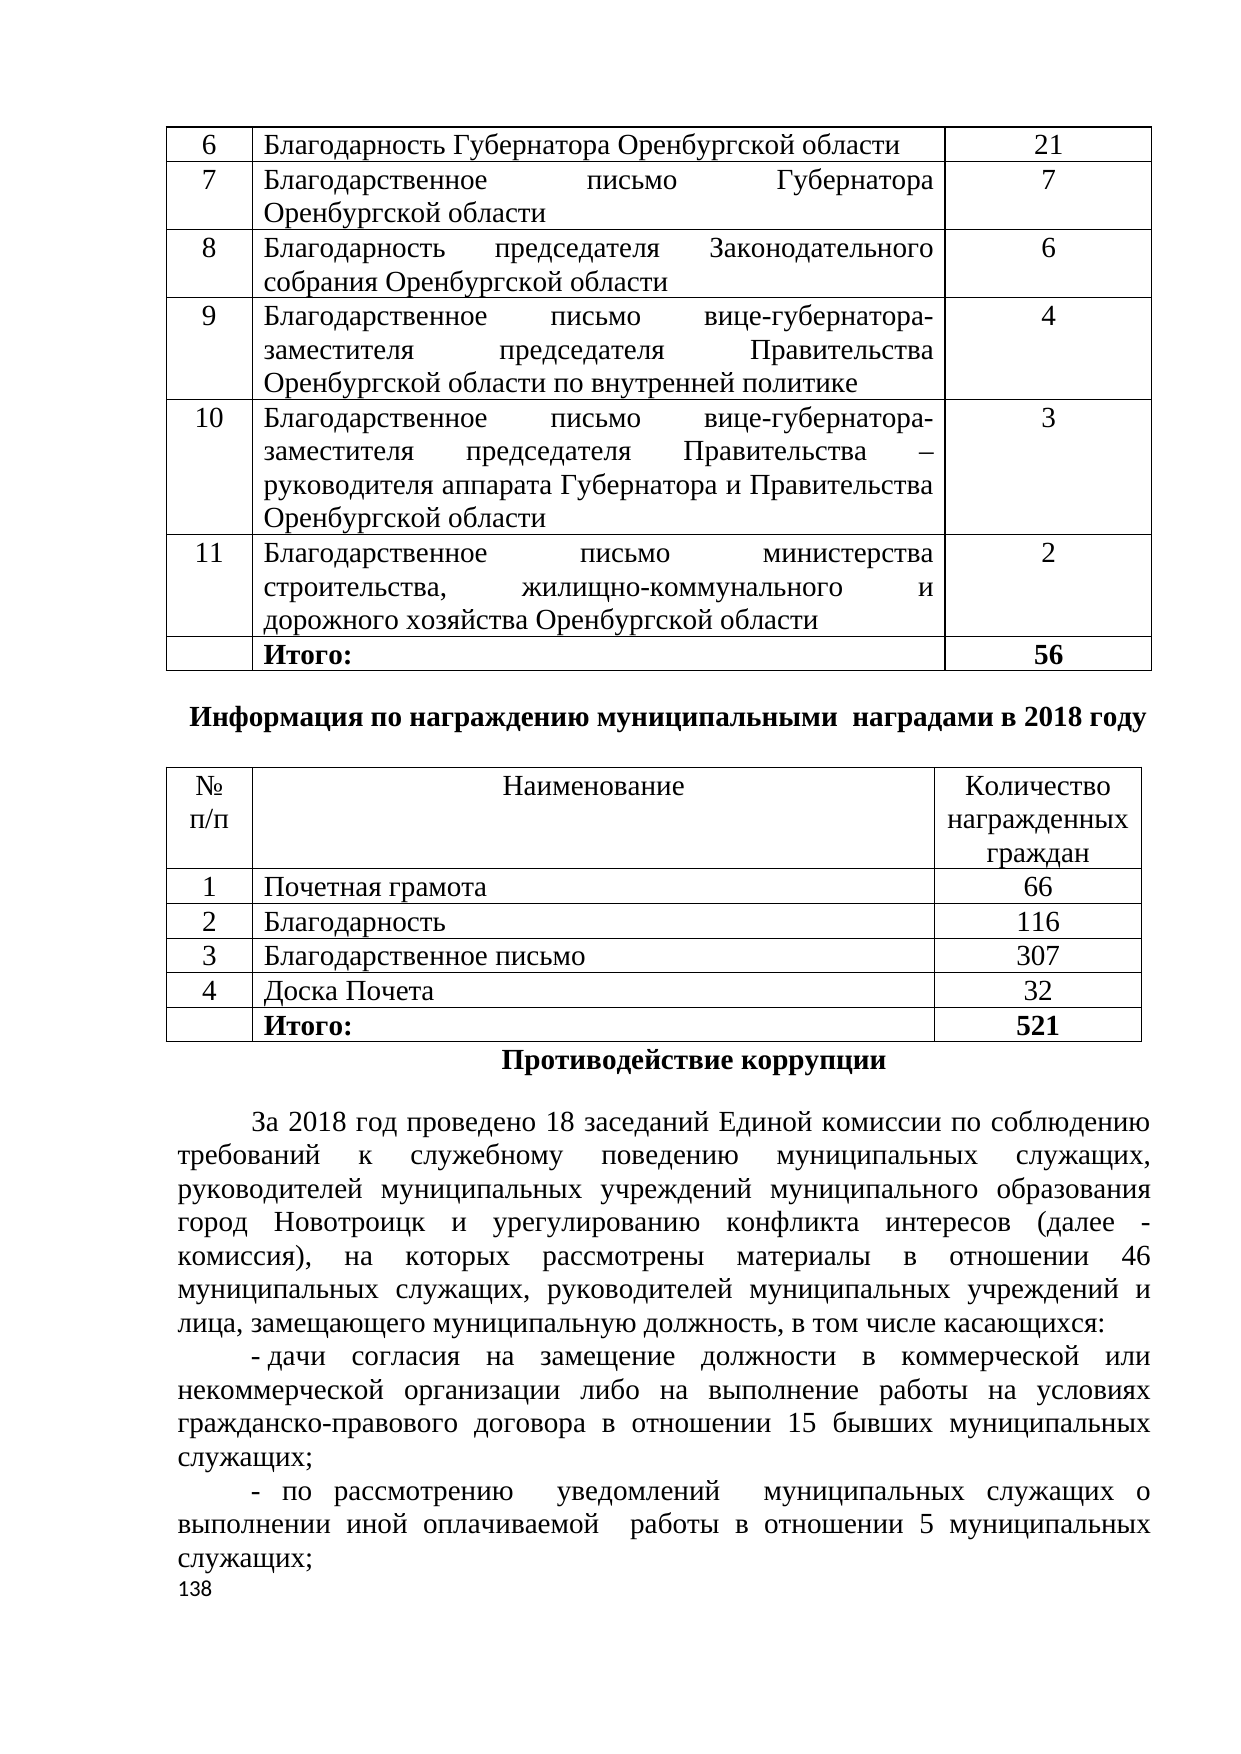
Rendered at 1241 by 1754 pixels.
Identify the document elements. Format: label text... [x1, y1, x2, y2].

text - дачи согласия на замещение должности в коммерческой или некоммерческой организации либо на выполнение работы на условиях гражданско-правового договора в отношении 15 бывших муниципальных служащих; [177, 1338, 1152, 1473]
table_cell [167, 1008, 252, 1041]
table_cell Благодарность председателя Законодательного собрания Оренбургской области [253, 230, 944, 297]
table_cell 56 [946, 637, 1151, 670]
table_cell 4 [167, 973, 252, 1007]
table_header № п/п [167, 768, 252, 868]
table_cell 10 [167, 400, 252, 534]
text За 2018 год проведено 18 заседаний Единой комиссии по соблюдению требований к служебному поведению муниципальных служащих, руководителей муниципальных учреждений муниципального образования город Новотроицк и урегулированию конфликта интересов (далее - комиссия), на которых рассмотрены материалы в отношении 46 муниципальных служащих, руководителей муниципальных учреждений и лица, замещающего муниципальную должность, в том числе касающихся: [177, 1104, 1152, 1338]
table_cell 307 [935, 939, 1141, 972]
table_cell 116 [935, 904, 1141, 937]
table_cell Благодарственное письмо Губернатора Оренбургской области [253, 162, 944, 229]
table_cell Благодарственное письмо вице-губернатора- заместителя председателя Правительства – руководителя аппарата Губернатора и Правительства Оренбургской области [253, 400, 944, 534]
table_cell 521 [935, 1008, 1141, 1041]
table_cell 1 [167, 869, 252, 903]
table_cell 32 [935, 973, 1141, 1007]
table_cell 2 [946, 535, 1151, 636]
table_cell Почетная грамота [253, 869, 934, 903]
table_cell Итого: [253, 637, 944, 670]
table_cell Доска Почета [253, 973, 934, 1007]
text - по рассмотрению уведомлений муниципальных служащих о выполнении иной оплачиваемой работы в отношении 5 муниципальных служащих; [177, 1473, 1152, 1573]
table_cell 11 [167, 535, 252, 636]
table_cell Благодарственное письмо министерства строительства, жилищно-коммунального и дорожного хозяйства Оренбургской области [253, 535, 944, 636]
table_cell Благодарность Губернатора Оренбургской области [253, 128, 944, 161]
table_cell 6 [946, 230, 1151, 297]
table_cell 66 [935, 869, 1141, 903]
table_cell Благодарственное письмо вице-губернатора- заместителя председателя Правительства Оренбургской области по внутренней политике [253, 298, 944, 399]
table_cell Благодарность [253, 904, 934, 937]
table_cell 6 [167, 128, 252, 161]
table_cell [167, 637, 252, 670]
table_cell Благодарственное письмо [253, 939, 934, 972]
table_header Количество награжденных граждан [935, 768, 1141, 868]
table_cell 3 [946, 400, 1151, 534]
table_header Наименование [253, 768, 934, 868]
table_cell 21 [946, 128, 1151, 161]
table_cell 4 [946, 298, 1151, 399]
table_cell 8 [167, 230, 252, 297]
text Противодействие коррупции [177, 1042, 1152, 1076]
table_cell 9 [167, 298, 252, 399]
table_cell 7 [946, 162, 1151, 229]
table_cell 3 [167, 939, 252, 972]
table_cell 7 [167, 162, 252, 229]
table_cell Итого: [253, 1008, 934, 1041]
text Информация по награждению муниципальными наградами в 2018 году [177, 699, 1152, 733]
table_cell 2 [167, 904, 252, 937]
